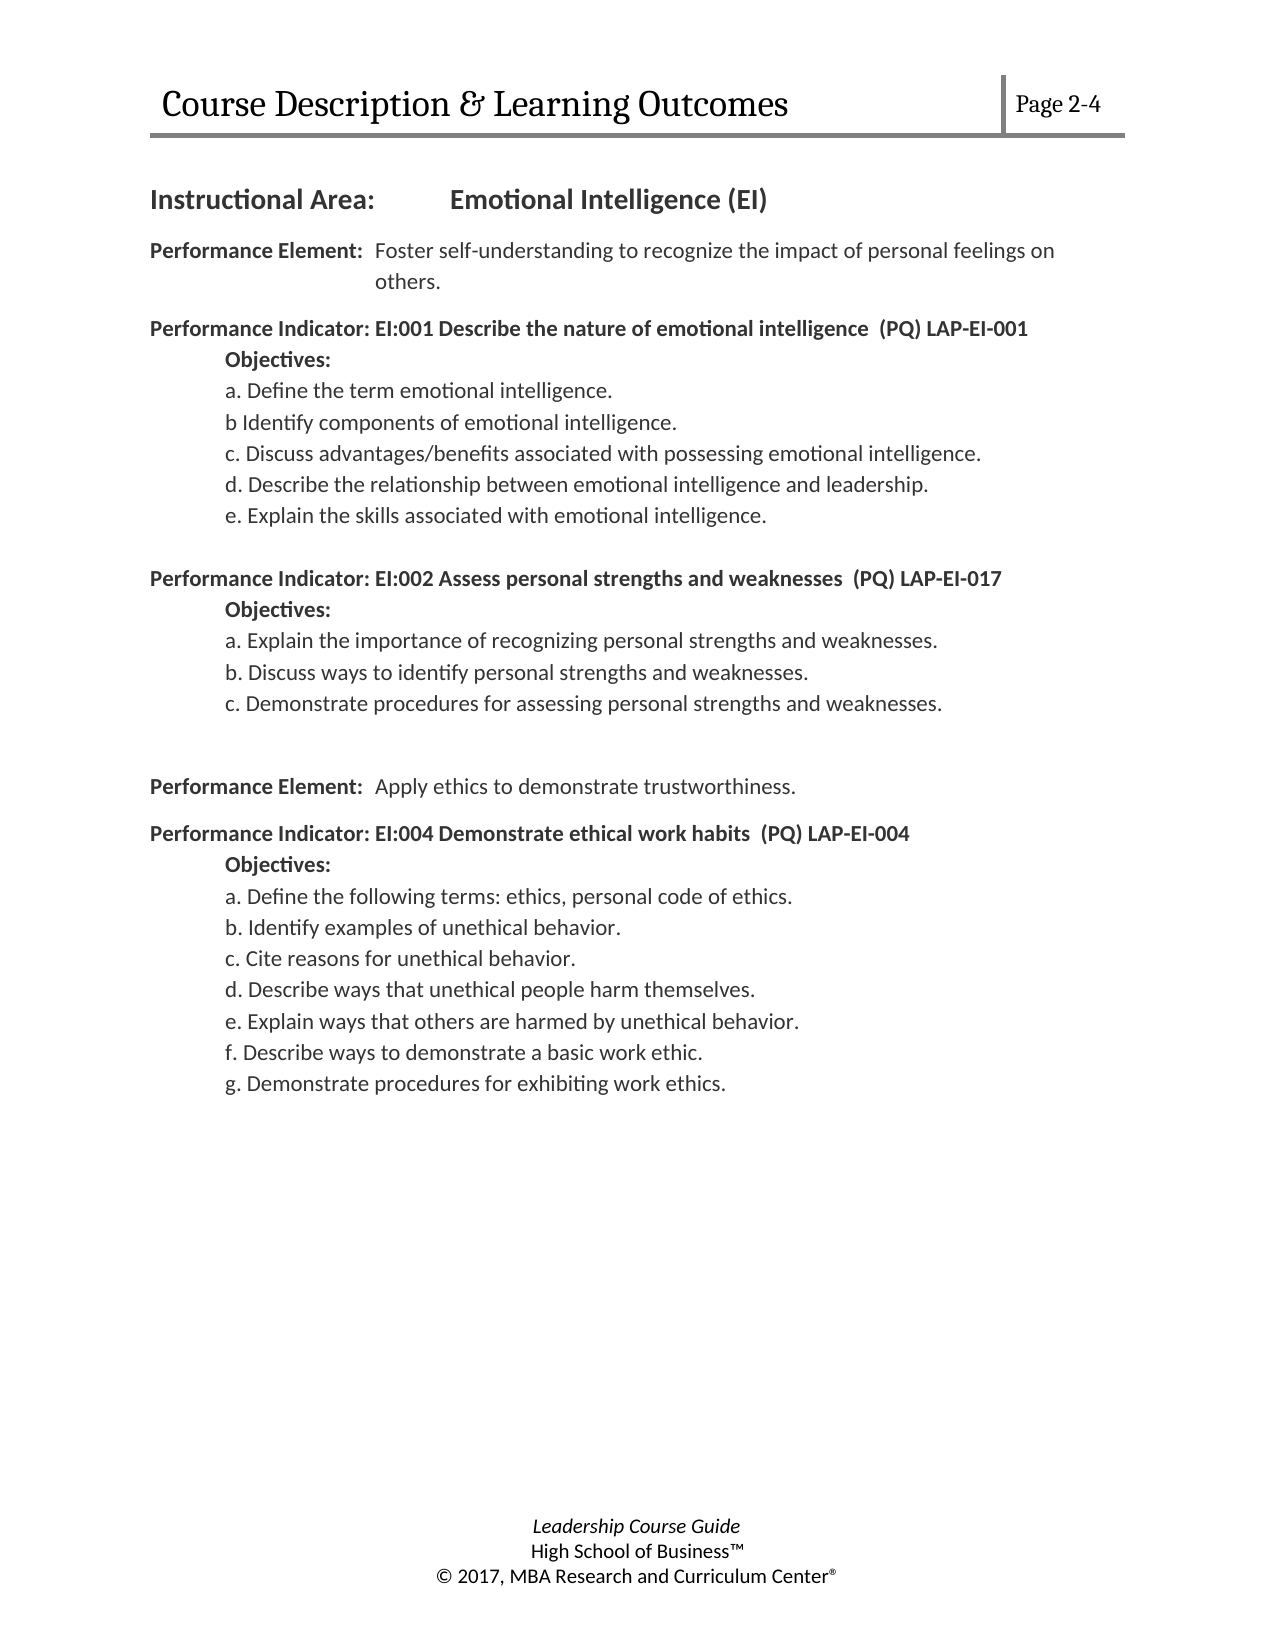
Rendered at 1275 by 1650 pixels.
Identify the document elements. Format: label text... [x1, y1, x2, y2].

text Performance Indicator: EI:004 Demonstrate ethical work habits (PQ) LAP-EI-004 [150, 816, 1125, 847]
text Instructional Area: Emotional Intelligence (EI) [150, 181, 1125, 217]
text Objectives: [225, 847, 1125, 878]
text a. Explain the importance of recognizing personal strengths and weaknesses. b. Discuss ways to identify personal strengths and weaknesses. c. Demonstrate procedures for assessing personal strengths and weaknesses. [225, 623, 1125, 717]
text a. Define the following terms: ethics, personal code of ethics. b. Identify examples of unethical behavior. c. Cite reasons for unethical behavior. d. Describe ways that unethical people harm themselves. e. Explain ways that others are harmed by unethical behavior. f. Describe ways to demonstrate a basic work ethic. g. Demonstrate procedures for exhibiting work ethics. [225, 878, 1125, 1097]
text Objectives: [225, 592, 1125, 623]
text a. Define the term emotional intelligence. b Identify components of emotional intelligence. c. Discuss advantages/benefits associated with possessing emotional intelligence. d. Describe the relationship between emotional intelligence and leadership. e. Explain the skills associated with emotional intelligence. [225, 373, 1125, 561]
text Performance Element: Apply ethics to demonstrate trustworthiness. [150, 738, 1125, 800]
text Performance Element: Foster self-understanding to recognize the impact of personal feelings on others. [150, 233, 1125, 295]
text Performance Indicator: EI:001 Describe the nature of emotional intelligence (PQ) LAP-EI-001 [150, 311, 1125, 342]
text Objectives: [225, 342, 1125, 373]
text Performance Indicator: EI:002 Assess personal strengths and weaknesses (PQ) LAP-EI-017 [150, 561, 1125, 592]
